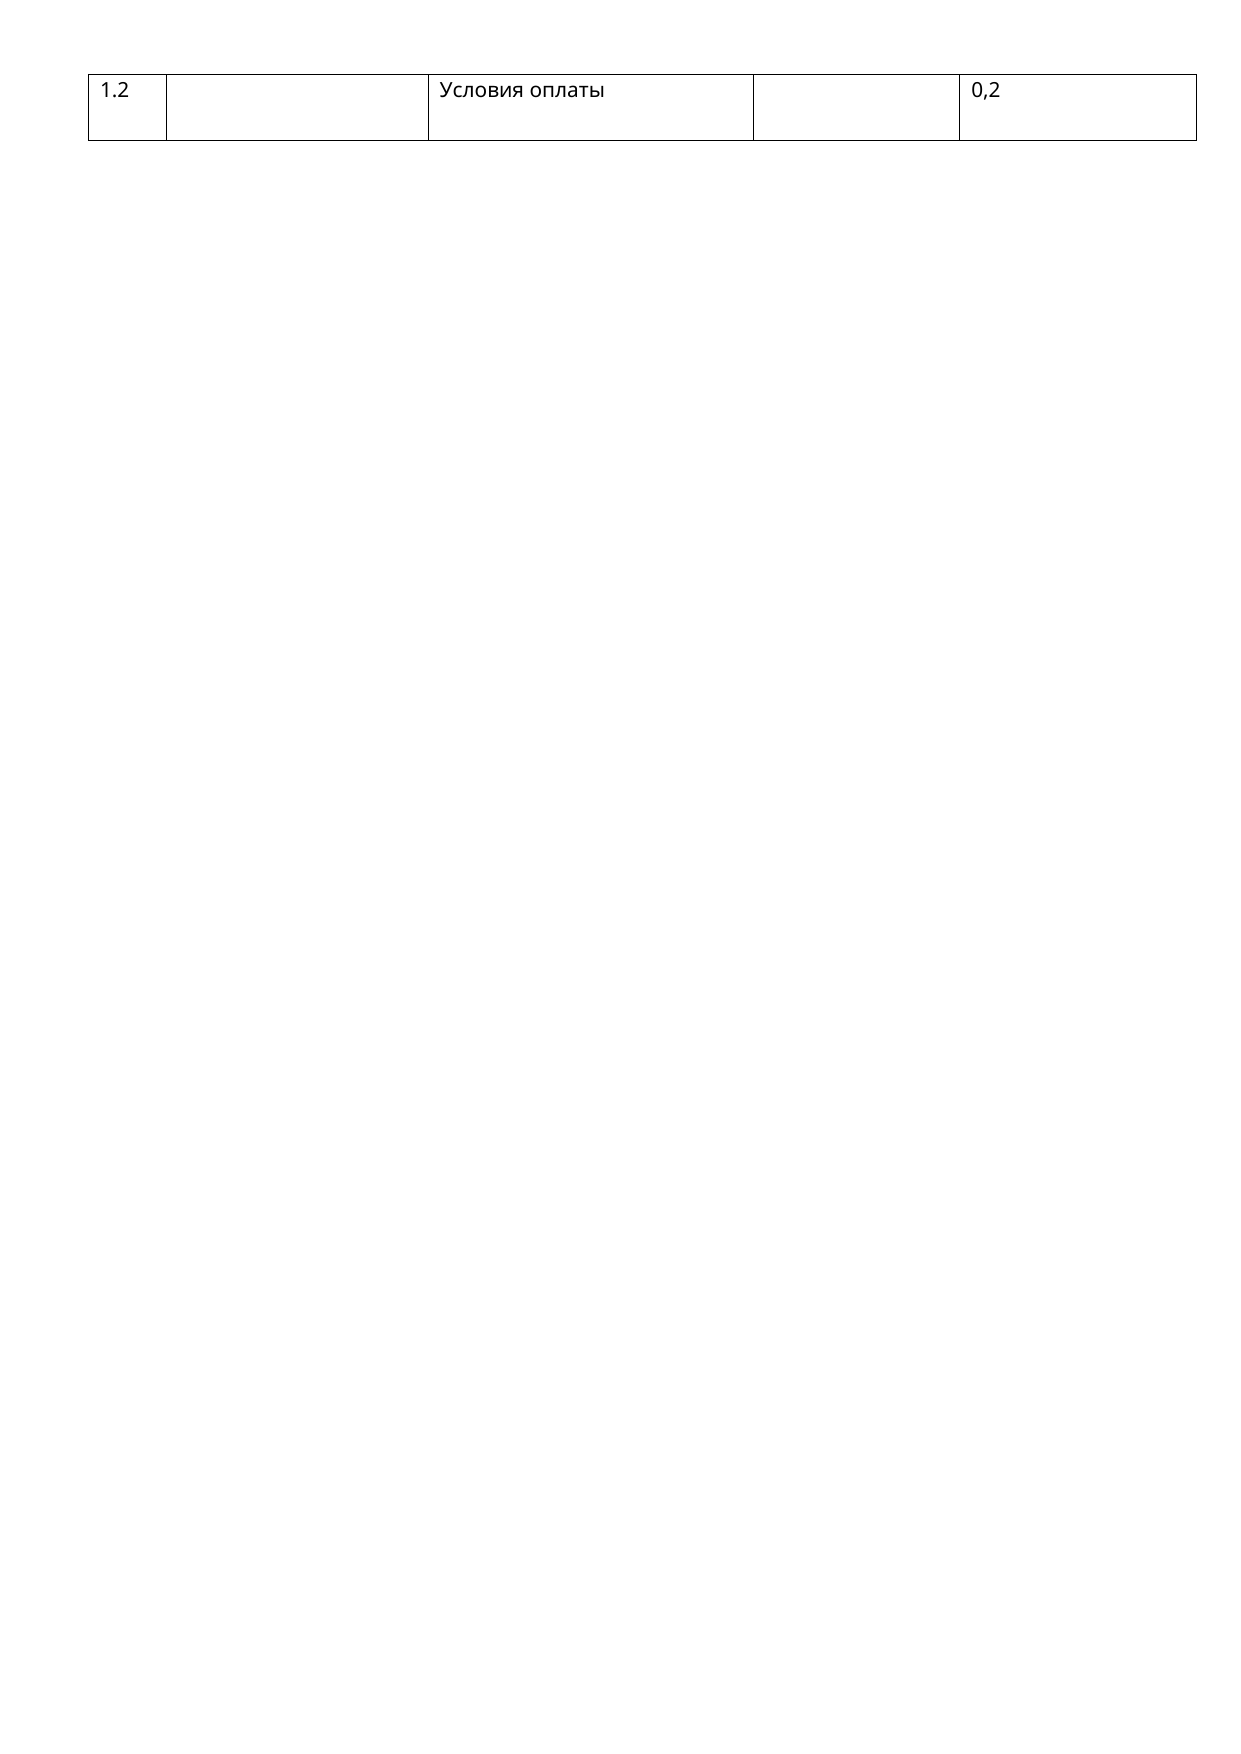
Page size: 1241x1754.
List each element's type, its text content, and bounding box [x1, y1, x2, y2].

table_cell [167, 75, 428, 139]
table_cell [754, 75, 959, 139]
table_cell Условия оплаты [429, 75, 753, 139]
table_cell 0,2 [960, 75, 1196, 139]
table_cell 1.2 [89, 75, 166, 139]
